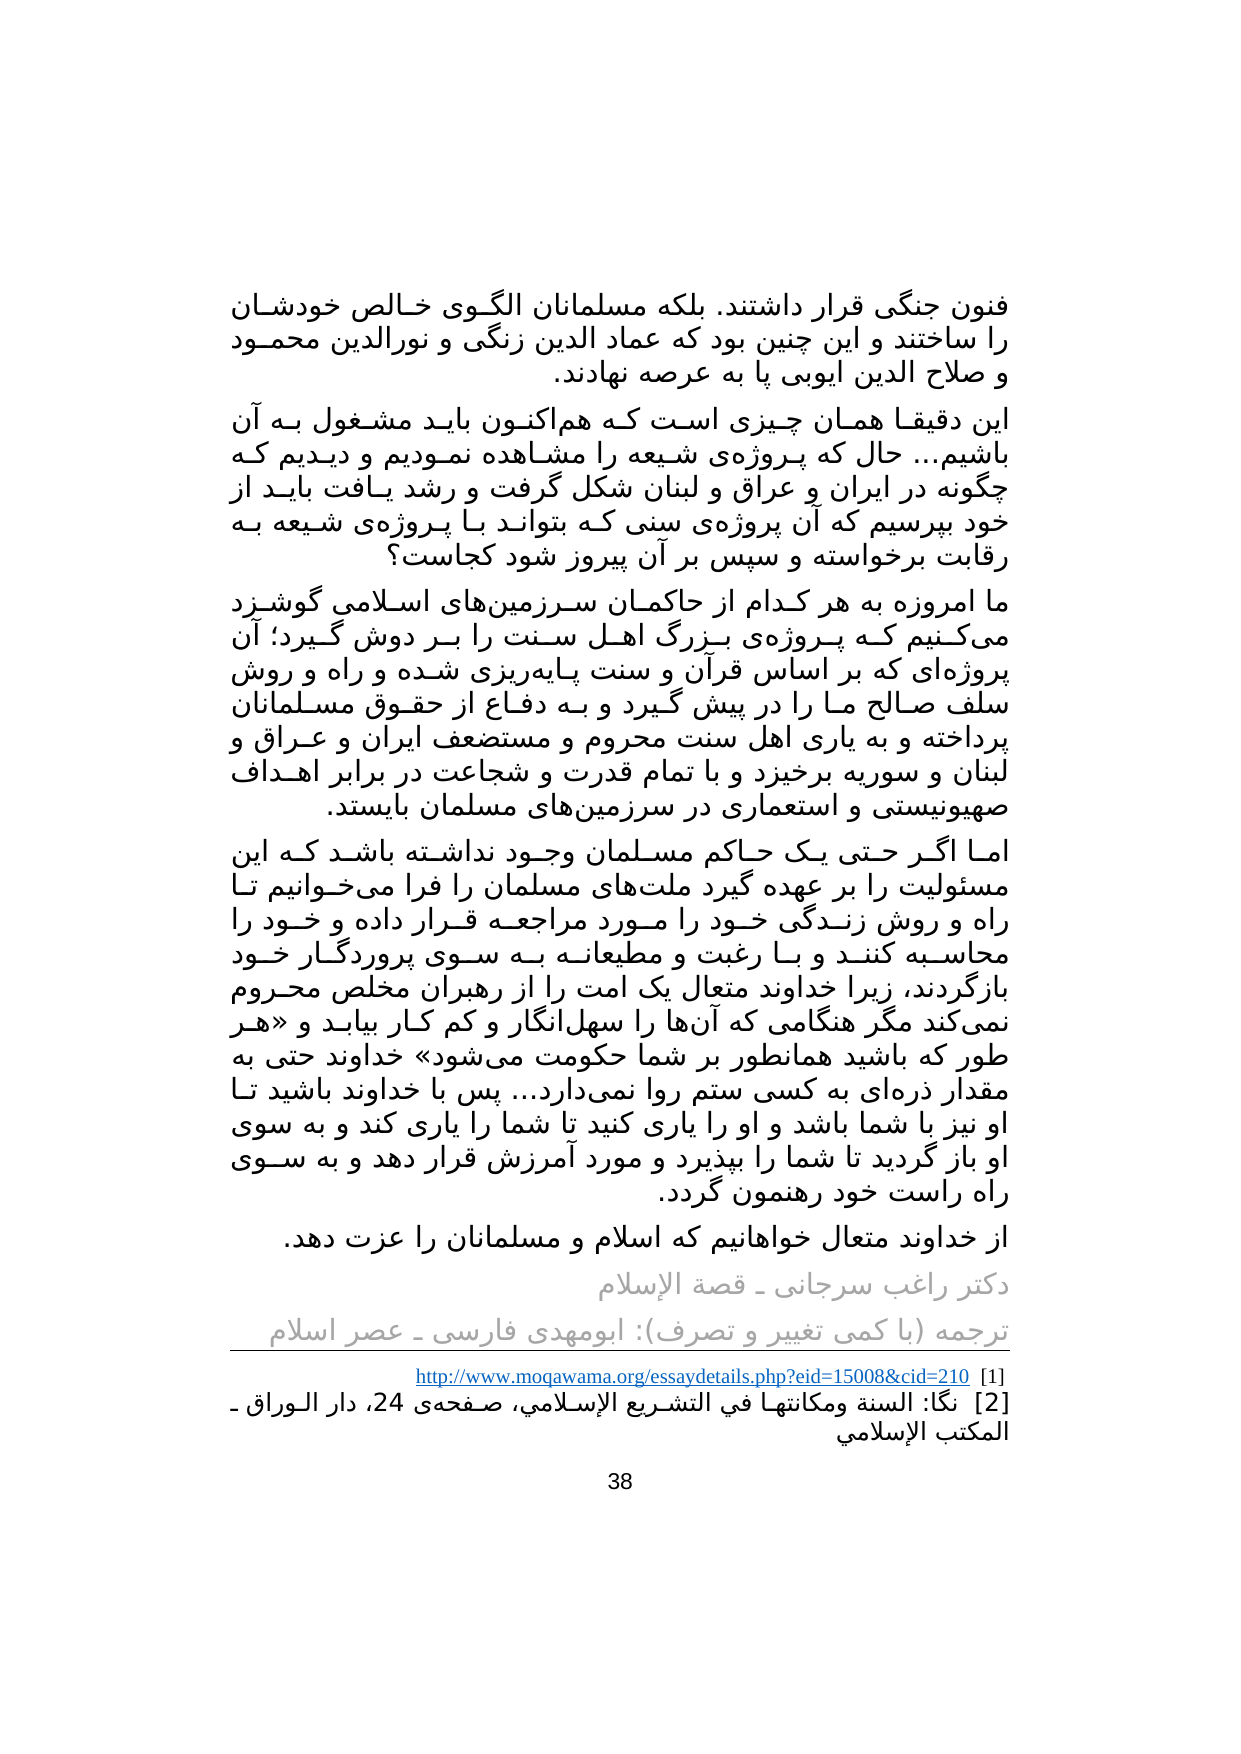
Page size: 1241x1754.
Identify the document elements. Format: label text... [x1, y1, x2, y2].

text [1] http://www.moqawama.org/essaydetails.php?eid=15008&cid=210 [230, 1364, 1010, 1388]
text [230, 288, 1010, 390]
text این دقیقا همان چیزی است که هم‌اکنون باید مشغول به آن باشیم... حال که پروژه‌ی شیعه را مشاهده نمودیم و دیدیم که چگونه در ایران و عراق و لبنان شکل گرفت و رشد یافت باید از خود بپرسیم که آن پروژه‌ی سنی که بتواند با پروژه‌ی شیعه به رقابت برخواسته و سپس بر آن پیروز شود کجاست؟ [230, 402, 1010, 572]
text [2] نگا: السنة ومكانتها في التشريع الإسلامي، صفحه‌ی 24، دار الوراق ـ المكتب الإسلامي [230, 1388, 1010, 1446]
text دکتر راغب سرجانی ـ قصة الإسلام [230, 1267, 1010, 1301]
text ترجمه (با کمی تغییر و تصرف): ابومهدی فارسی ـ عصر اسلام [230, 1314, 1010, 1350]
text ما امروزه به هر کدام از حاکمان سرزمین‌های اسلامی گوشزد می‌کنیم که پروژه‌ی بزرگ اهل سنت را بر دوش گیرد؛ آن پروژه‌ای که بر اساس قرآن و سنت پایه‌ریزی شده و راه و روش سلف صالح ما را در پیش گیرد و به دفاع از حقوق مسلمانان پرداخته و به یاری اهل سنت محروم و مستضعف ایران و عراق و لبنان و سوریه برخیزد و با تمام قدرت و شجاعت در برابر اهداف صهیونیستی و استعماری در سرزمین‌های مسلمان بایستد. [230, 584, 1010, 822]
text اما اگر حتی یک حاکم مسلمان وجود نداشته باشد که این مسئولیت را بر عهده گیرد ملت‌های مسلمان را فرا می‌خوانیم تا راه و روش زندگی خود را مورد مراجعه قرار داده و خود را محاسبه کنند و با رغبت و مطیعانه به سوی پروردگار خود بازگردند، زیرا خداوند متعال یک امت را از رهبران مخلص محروم نمی‌کند مگر هنگامی که آن‌ها را سهل‌انگار و کم کار بیابد و «هر طور که باشید همانطور بر شما حکومت می‌شود» خداوند حتی به مقدار ذره‌ای به کسی ستم روا نمی‌دارد... پس با خداوند باشید تا او نیز با شما باشد و او را یاری کنید تا شما را یاری کند و به سوی او باز گردید تا شما را بپذیرد و مورد آمرزش قرار دهد و به سوی راه راست خود رهنمون گردد. [230, 835, 1010, 1208]
text از خداوند متعال خواهانیم که اسلام و مسلمانان را عزت دهد. [230, 1221, 1010, 1255]
